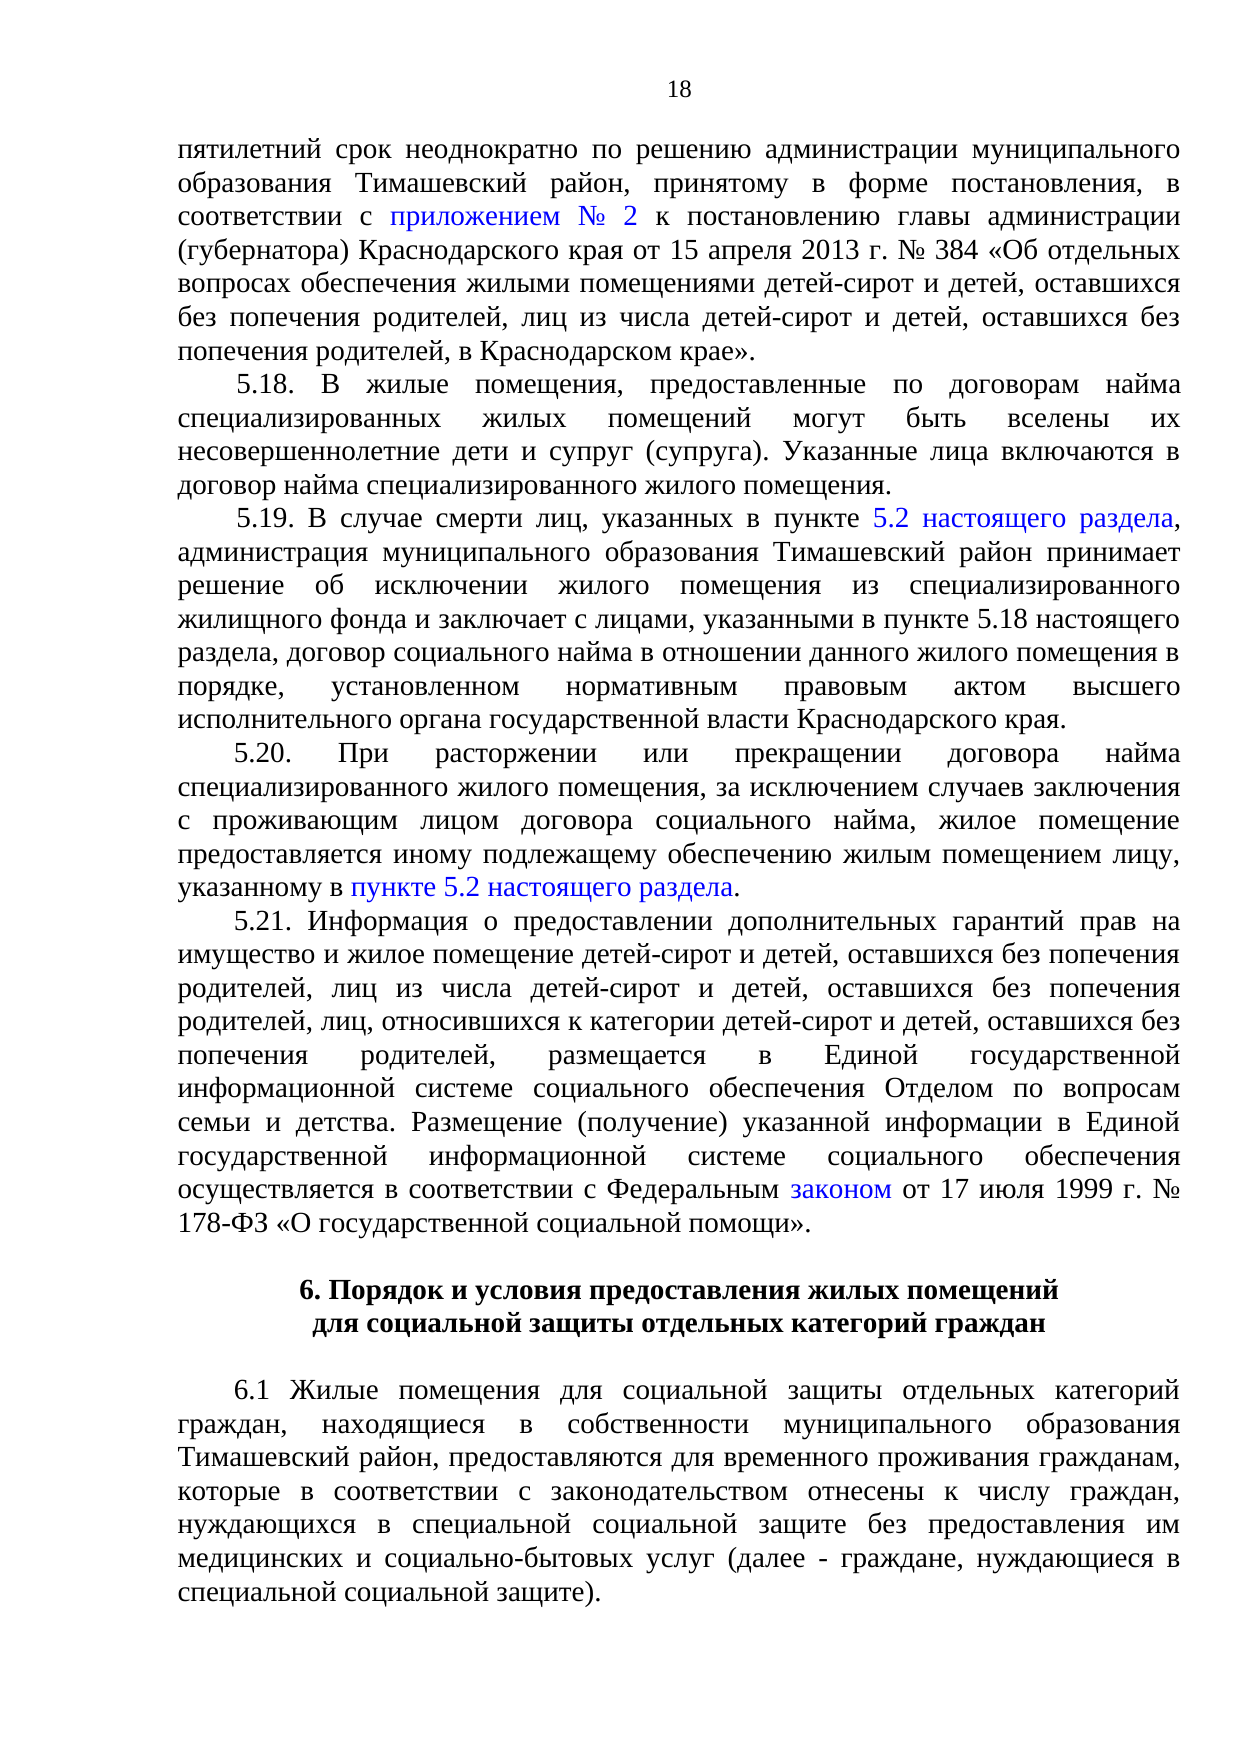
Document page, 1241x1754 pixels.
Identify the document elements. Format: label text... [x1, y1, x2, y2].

title для социальной защиты отдельных категорий граждан [177, 1305, 1181, 1339]
text 5.19. В случае смерти лиц, указанных в пункте 5.2 настоящего раздела, администрация муниципального образования Тимашевский район принимает решение об исключении жилого помещения из специализированного жилищного фонда и заключает с лицами, указанными в пункте 5.18 настоящего раздела, договор социального найма в отношении данного жилого помещения в порядке, установленном нормативным правовым актом высшего исполнительного органа государственной власти Краснодарского края. [177, 500, 1181, 735]
text 5.21. Информация о предоставлении дополнительных гарантий прав на имущество и жилое помещение детей-сирот и детей, оставшихся без попечения родителей, лиц из числа детей-сирот и детей, оставшихся без попечения родителей, лиц, относившихся к категории детей-сирот и детей, оставшихся без попечения родителей, размещается в Единой государственной информационной системе социального обеспечения Отделом по вопросам семьи и детства. Размещение (получение) указанной информации в Единой государственной информационной системе социального обеспечения осуществляется в соответствии с Федеральным законом от 17 июля 1999 г. № 178-ФЗ «О государственной социальной помощи». [177, 903, 1181, 1238]
title 6. Порядок и условия предоставления жилых помещений [177, 1272, 1181, 1305]
text 5.20. При расторжении или прекращении договора найма специализированного жилого помещения, за исключением случаев заключения с проживающим лицом договора социального найма, жилое помещение предоставляется иному подлежащему обеспечению жилым помещением лицу, указанному в пункте 5.2 настоящего раздела. [177, 735, 1181, 903]
text 5.18. В жилые помещения, предоставленные по договорам найма специализированных жилых помещений могут быть вселены их несовершеннолетние дети и супруг (супруга). Указанные лица включаются в договор найма специализированного жилого помещения. [177, 366, 1181, 500]
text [177, 131, 1181, 366]
text 6.1 Жилые помещения для социальной защиты отдельных категорий граждан, находящиеся в собственности муниципального образования Тимашевский район, предоставляются для временного проживания гражданам, которые в соответствии с законодательством отнесены к числу граждан, нуждающихся в специальной социальной защите без предоставления им медицинских и социально-бытовых услуг (далее - граждане, нуждающиеся в специальной социальной защите). [177, 1372, 1181, 1607]
